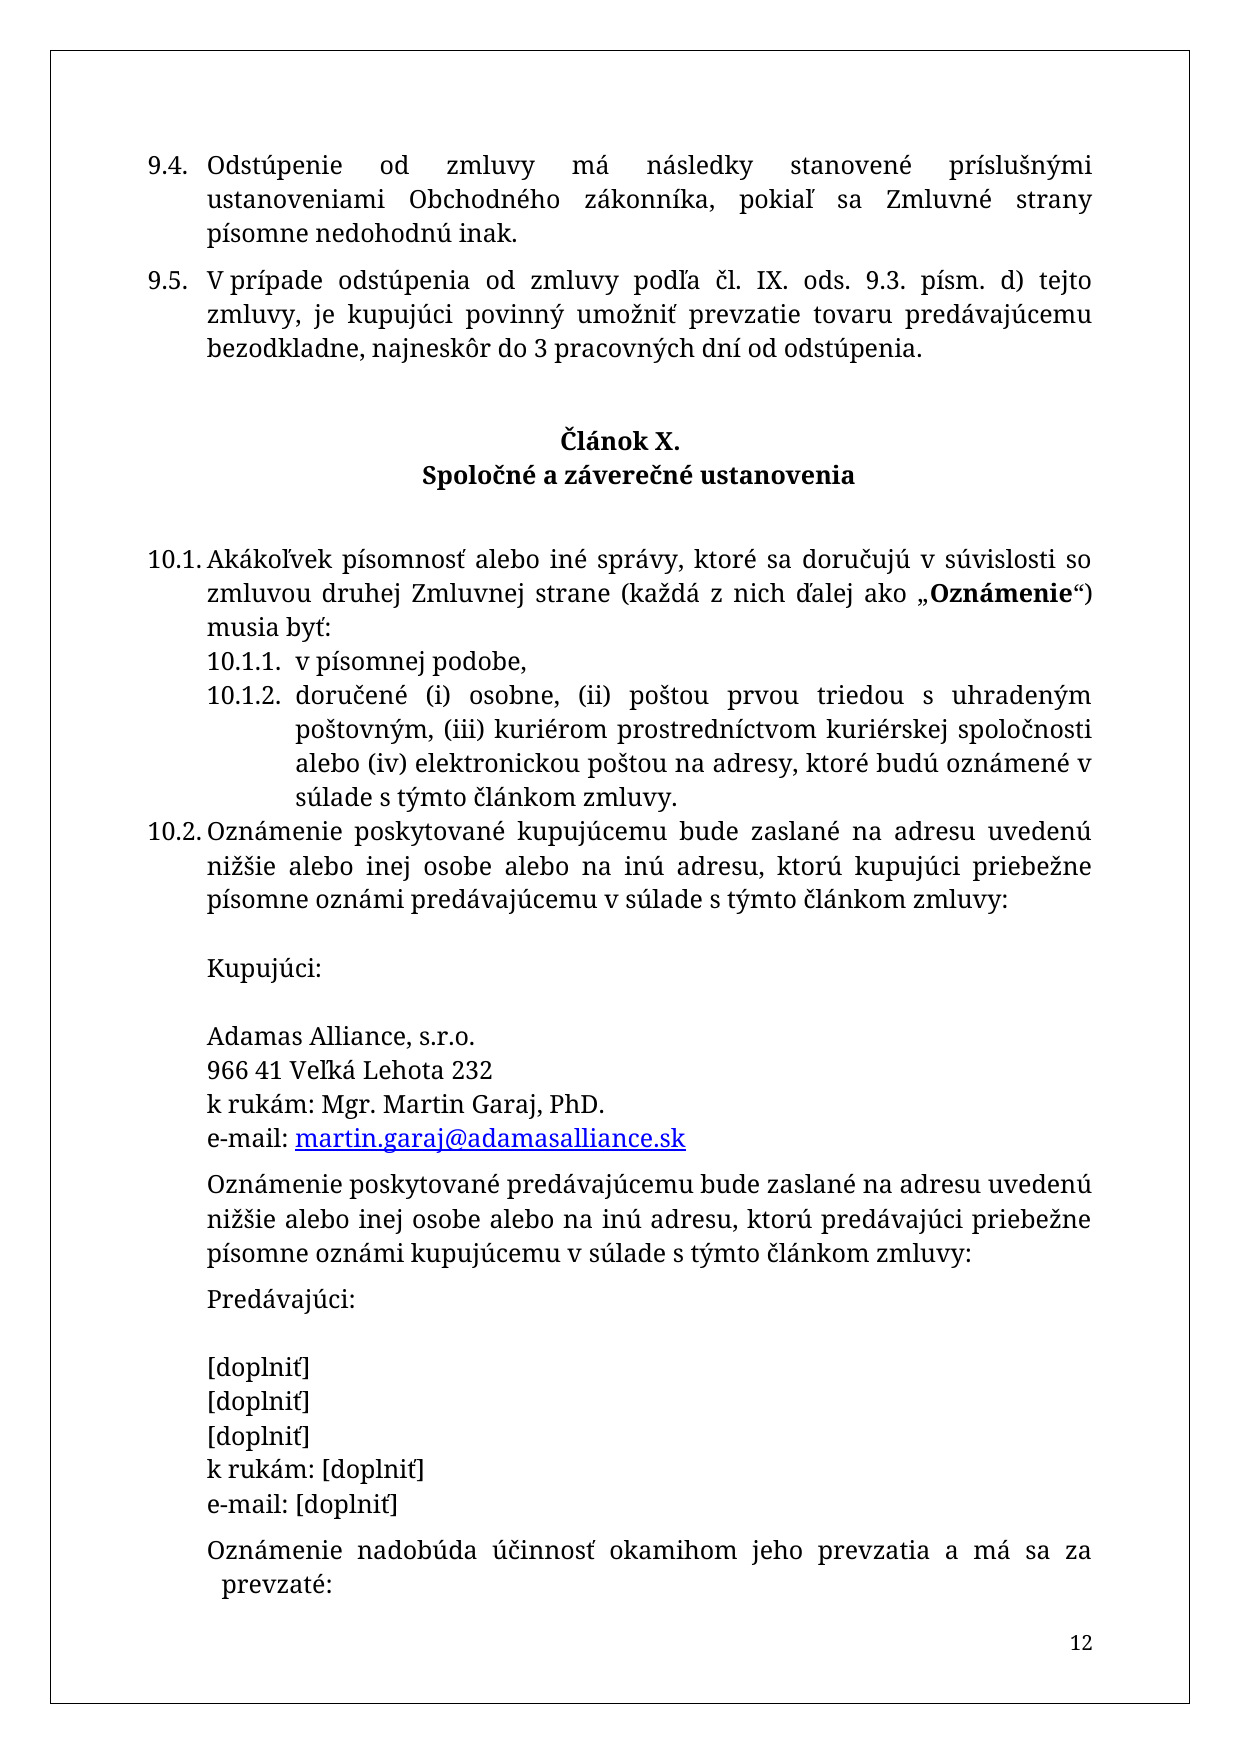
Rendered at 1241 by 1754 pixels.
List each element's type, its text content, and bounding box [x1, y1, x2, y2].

list v písomnej podobe, [207, 644, 1093, 678]
list [doplniť] [162, 1418, 1093, 1452]
text Oznámenie poskytované predávajúcemu bude zaslané na adresu uvedenú nižšie alebo inej osobe alebo na inú adresu, ktorú predávajúci priebežne písomne oznámi kupujúcemu v súlade s týmto článkom zmluvy: [207, 1167, 1093, 1269]
list Oznámenie nadobúda účinnosť okamihom jeho prevzatia a má sa za prevzaté: [162, 1533, 1093, 1601]
text Kupujúci: [207, 950, 1093, 984]
text Článok X. [147, 423, 1093, 458]
list Odstúpenie od zmluvy má následky stanovené príslušnými ustanoveniami Obchodného zákonníka, pokiaľ sa Zmluvné strany písomne nedohodnú inak. [147, 148, 1093, 250]
list Adamas Alliance, s.r.o. [162, 1018, 1093, 1052]
list Oznámenie poskytované kupujúcemu bude zaslané na adresu uvedenú nižšie alebo inej osobe alebo na inú adresu, ktorú kupujúci priebežne písomne oznámi predávajúcemu v súlade s týmto článkom zmluvy: [147, 814, 1093, 916]
list doručené (i) osobne, (ii) poštou prvou triedou s uhradeným poštovným, (iii) kuriérom prostredníctvom kuriérskej spoločnosti alebo (iv) elektronickou poštou na adresy, ktoré budú oznámené v súlade s týmto článkom zmluvy. [207, 678, 1093, 814]
list V prípade odstúpenia od zmluvy podľa čl. IX. ods. 9.3. písm. d) tejto zmluvy, je kupujúci povinný umožniť prevzatie tovaru predávajúcemu bezodkladne, najneskôr do 3 pracovných dní od odstúpenia. [147, 262, 1093, 364]
list k rukám: Mgr. Martin Garaj, PhD. [162, 1087, 1093, 1121]
list Akákoľvek písomnosť alebo iné správy, ktoré sa doručujú v súvislosti so zmluvou druhej Zmluvnej strane (každá z nich ďalej ako „Oznámenie“) musia byť: [147, 542, 1093, 644]
list [doplniť] [162, 1350, 1093, 1384]
list Predávajúci: [162, 1282, 1093, 1316]
text e-mail: martin.garaj@adamasalliance.sk [147, 1121, 1093, 1155]
list [doplniť] [162, 1384, 1093, 1418]
list k rukám: [doplniť] [162, 1452, 1093, 1486]
text Spoločné a záverečné ustanovenia [185, 458, 1093, 492]
text e-mail: [doplniť] [147, 1486, 1093, 1520]
list 966 41 Veľká Lehota 232 [162, 1052, 1093, 1087]
